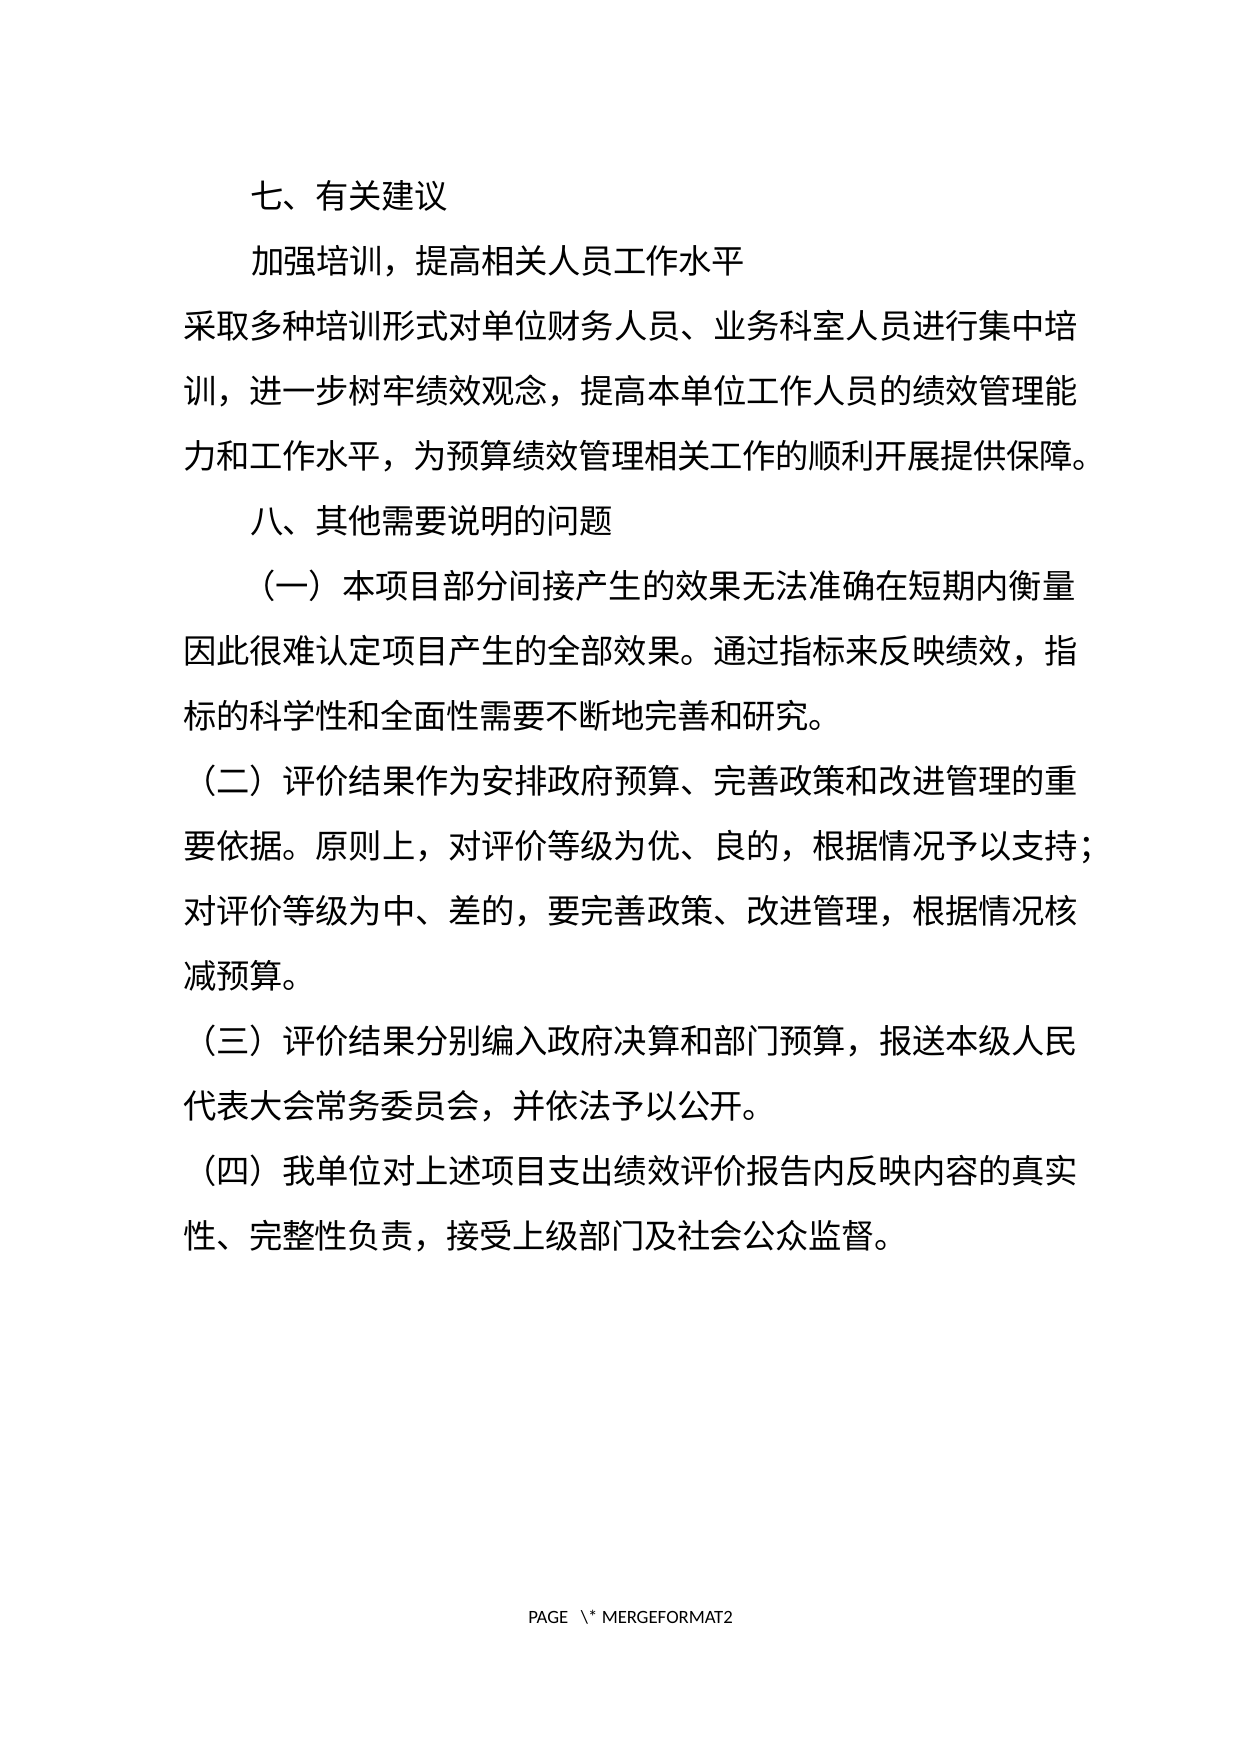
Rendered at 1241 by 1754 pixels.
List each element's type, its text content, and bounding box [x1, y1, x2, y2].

text 八、其他需要说明的问题 [183, 487, 1078, 552]
text （一）本项目部分间接产生的效果无法准确在短期内衡量，因此很难认定项目产生的全部效果。通过指标来反映绩效，指标的科学性和全面性需要不断地完善和研究。 （二）评价结果作为安排政府预算、完善政策和改进管理的重要依据。原则上，对评价等级为优、良的，根据情况予以支持；对评价等级为中、差的，要完善政策、改进管理，根据情况核减预算。 （三）评价结果分别编入政府决算和部门预算，报送本级人民代表大会常务委员会，并依法予以公开。 （四）我单位对上述项目支出绩效评价报告内反映内容的真实性、完整性负责，接受上级部门及社会公众监督。 [183, 552, 1078, 1267]
text 七、有关建议 [183, 162, 1078, 227]
text 加强培训，提高相关人员工作水平 采取多种培训形式对单位财务人员、业务科室人员进行集中培训，进一步树牢绩效观念，提高本单位工作人员的绩效管理能力和工作水平，为预算绩效管理相关工作的顺利开展提供保障。 [183, 227, 1078, 487]
